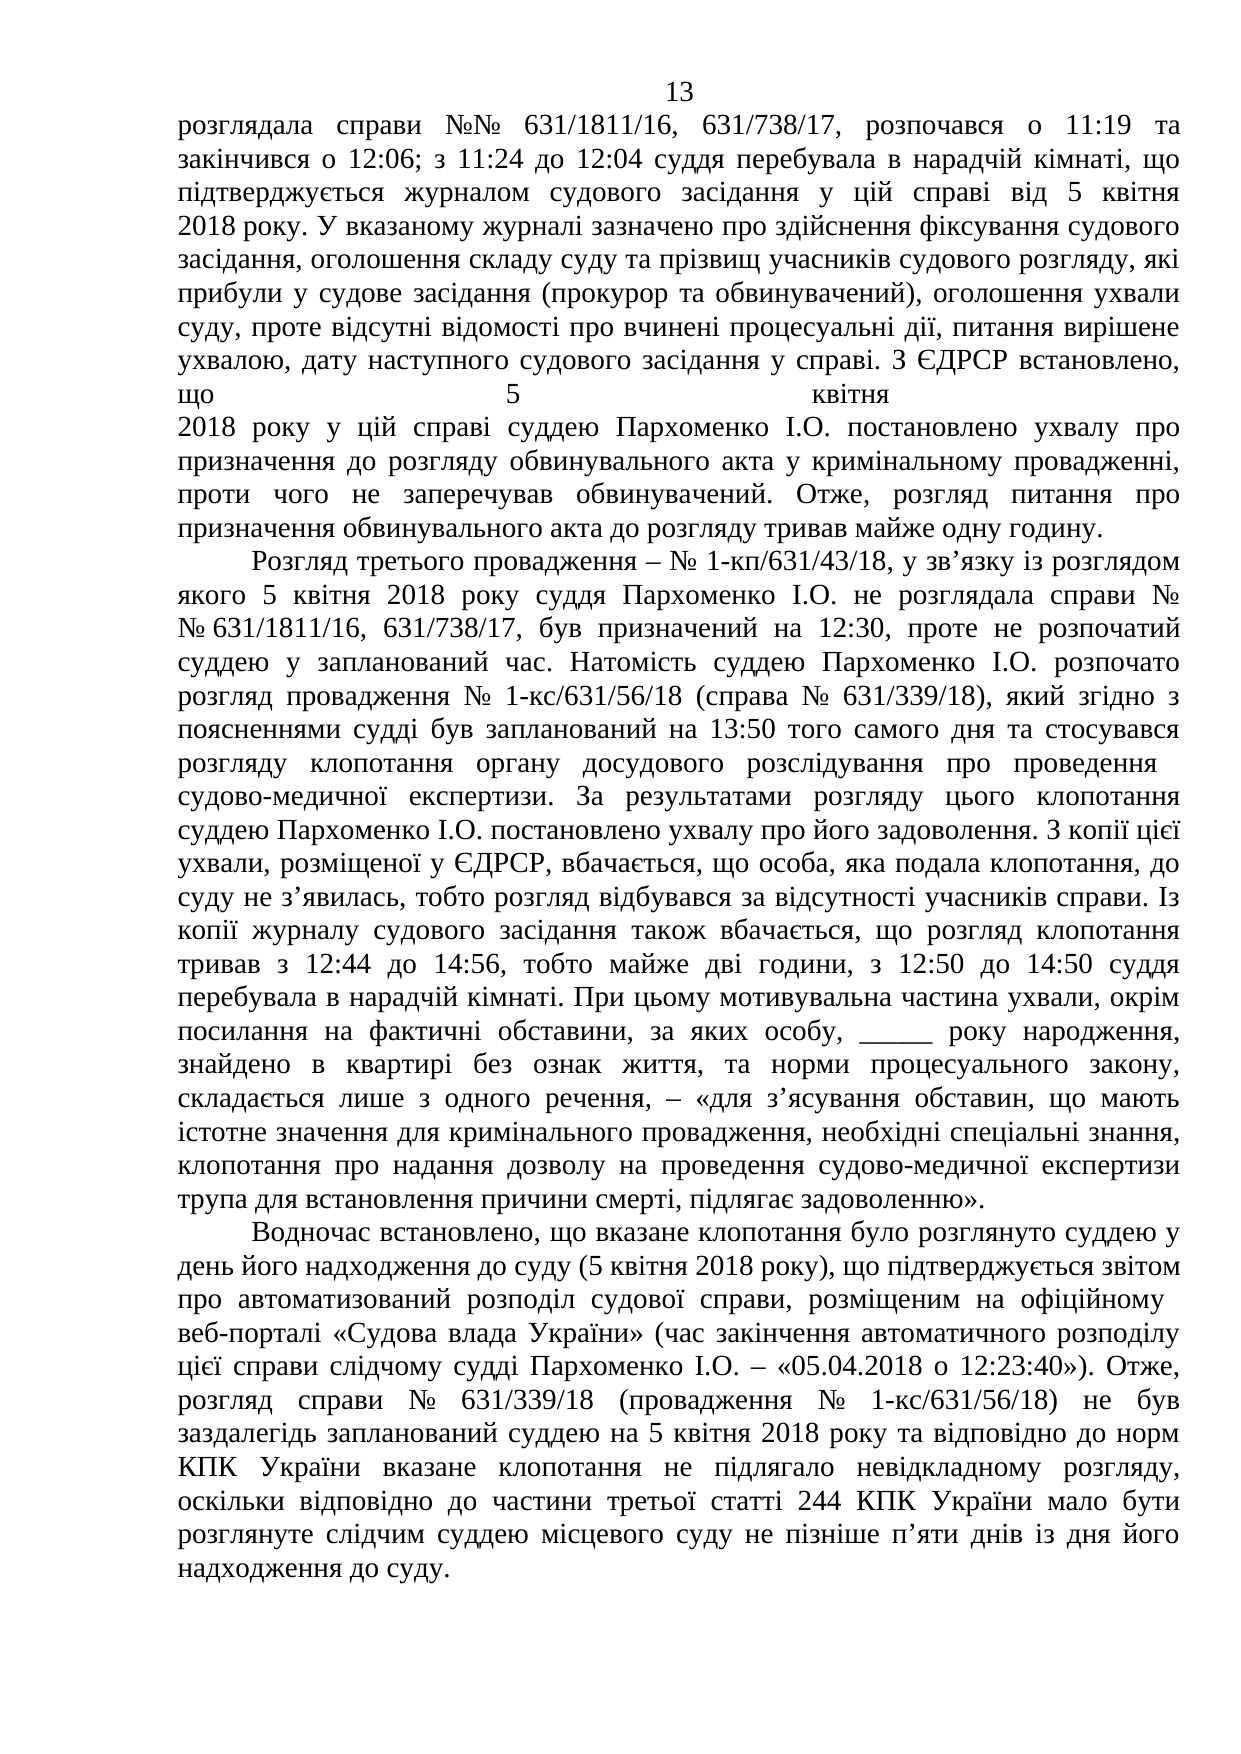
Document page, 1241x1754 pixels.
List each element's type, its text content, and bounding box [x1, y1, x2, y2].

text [177, 107, 1181, 543]
text Розгляд третього провадження – № 1-кп/631/43/18, у зв’язку із розглядом якого 5 квітня 2018 року суддя Пархоменко І.О. не розглядала справи №№ 631/1811/16, 631/738/17, був призначений на 12:30, проте не розпочатий суддею у запланований час. Натомість суддею Пархоменко І.О. розпочато розгляд провадження № 1-кс/631/56/18 (справа № 631/339/18), який згідно з поясненнями судді був запланований на 13:50 того самого дня та стосувався розгляду клопотання органу досудового розслідування про проведення судово-медичної експертизи. За результатами розгляду цього клопотання суддею Пархоменко І.О. постановлено ухвалу про його задоволення. З копії цієї ухвали, розміщеної у ЄДРСР, вбачається, що особа, яка подала клопотання, до суду не з’явилась, тобто розгляд відбувався за відсутності учасників справи. Із копії журналу судового засідання також вбачається, що розгляд клопотання тривав з 12:44 до 14:56, тобто майже дві години, з 12:50 до 14:50 суддя перебувала в нарадчій кімнаті. При цьому мотивувальна частина ухвали, окрім посилання на фактичні обставини, за яких особу, _____ року народження, знайдено в квартирі без ознак життя, та норми процесуального закону, складається лише з одного речення, – «для з’ясування обставин, що мають істотне значення для кримінального провадження, необхідні спеціальні знання, клопотання про надання дозволу на проведення судово-медичної експертизи трупа для встановлення причини смерті, підлягає задоволенню». [177, 543, 1181, 1214]
text Водночас встановлено, що вказане клопотання було розглянуто суддею у день його надходження до суду (5 квітня 2018 року), що підтверджується звітом про автоматизований розподіл судової справи, розміщеним на офіційному веб-порталі «Судова влада України» (час закінчення автоматичного розподілу цієї справи слідчому судді Пархоменко І.О. – «05.04.2018 о 12:23:40»). Отже, розгляд справи № 631/339/18 (провадження № 1-кс/631/56/18) не був заздалегідь запланований суддею на 5 квітня 2018 року та відповідно до норм КПК України вказане клопотання не підлягало невідкладному розгляду, оскільки відповідно до частини третьої статті 244 КПК України мало бути розглянуте слідчим суддею місцевого суду не пізніше п’яти днів із дня його надходження до суду. [177, 1214, 1181, 1583]
